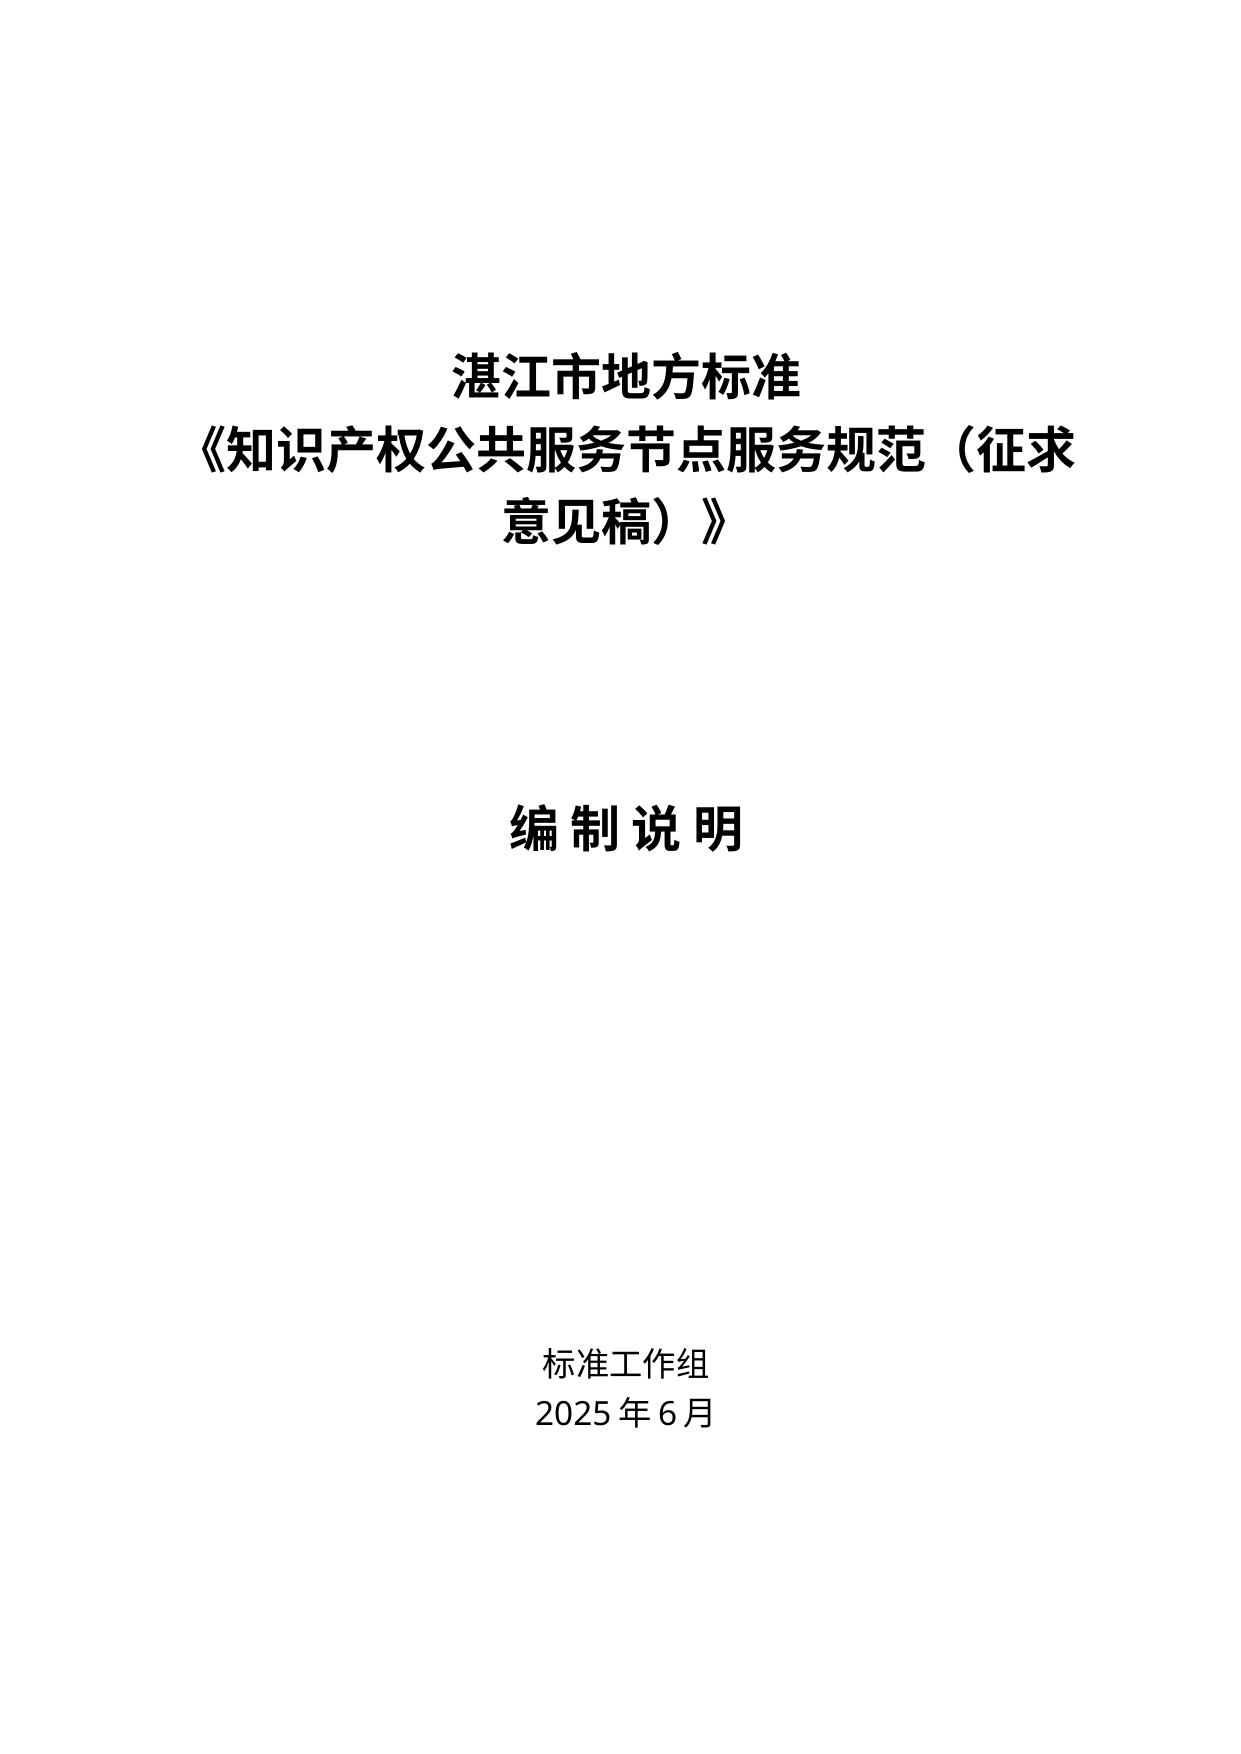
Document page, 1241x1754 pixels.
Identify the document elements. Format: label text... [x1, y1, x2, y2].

text 标准工作组 [165, 1338, 1087, 1386]
text 湛江市地方标准 [165, 338, 1087, 410]
text 编 制 说 明 [165, 789, 1087, 861]
text 2025年6月 [165, 1386, 1087, 1435]
text 《知识产权公共服务节点服务规范（征求意见稿）》 [165, 410, 1087, 555]
